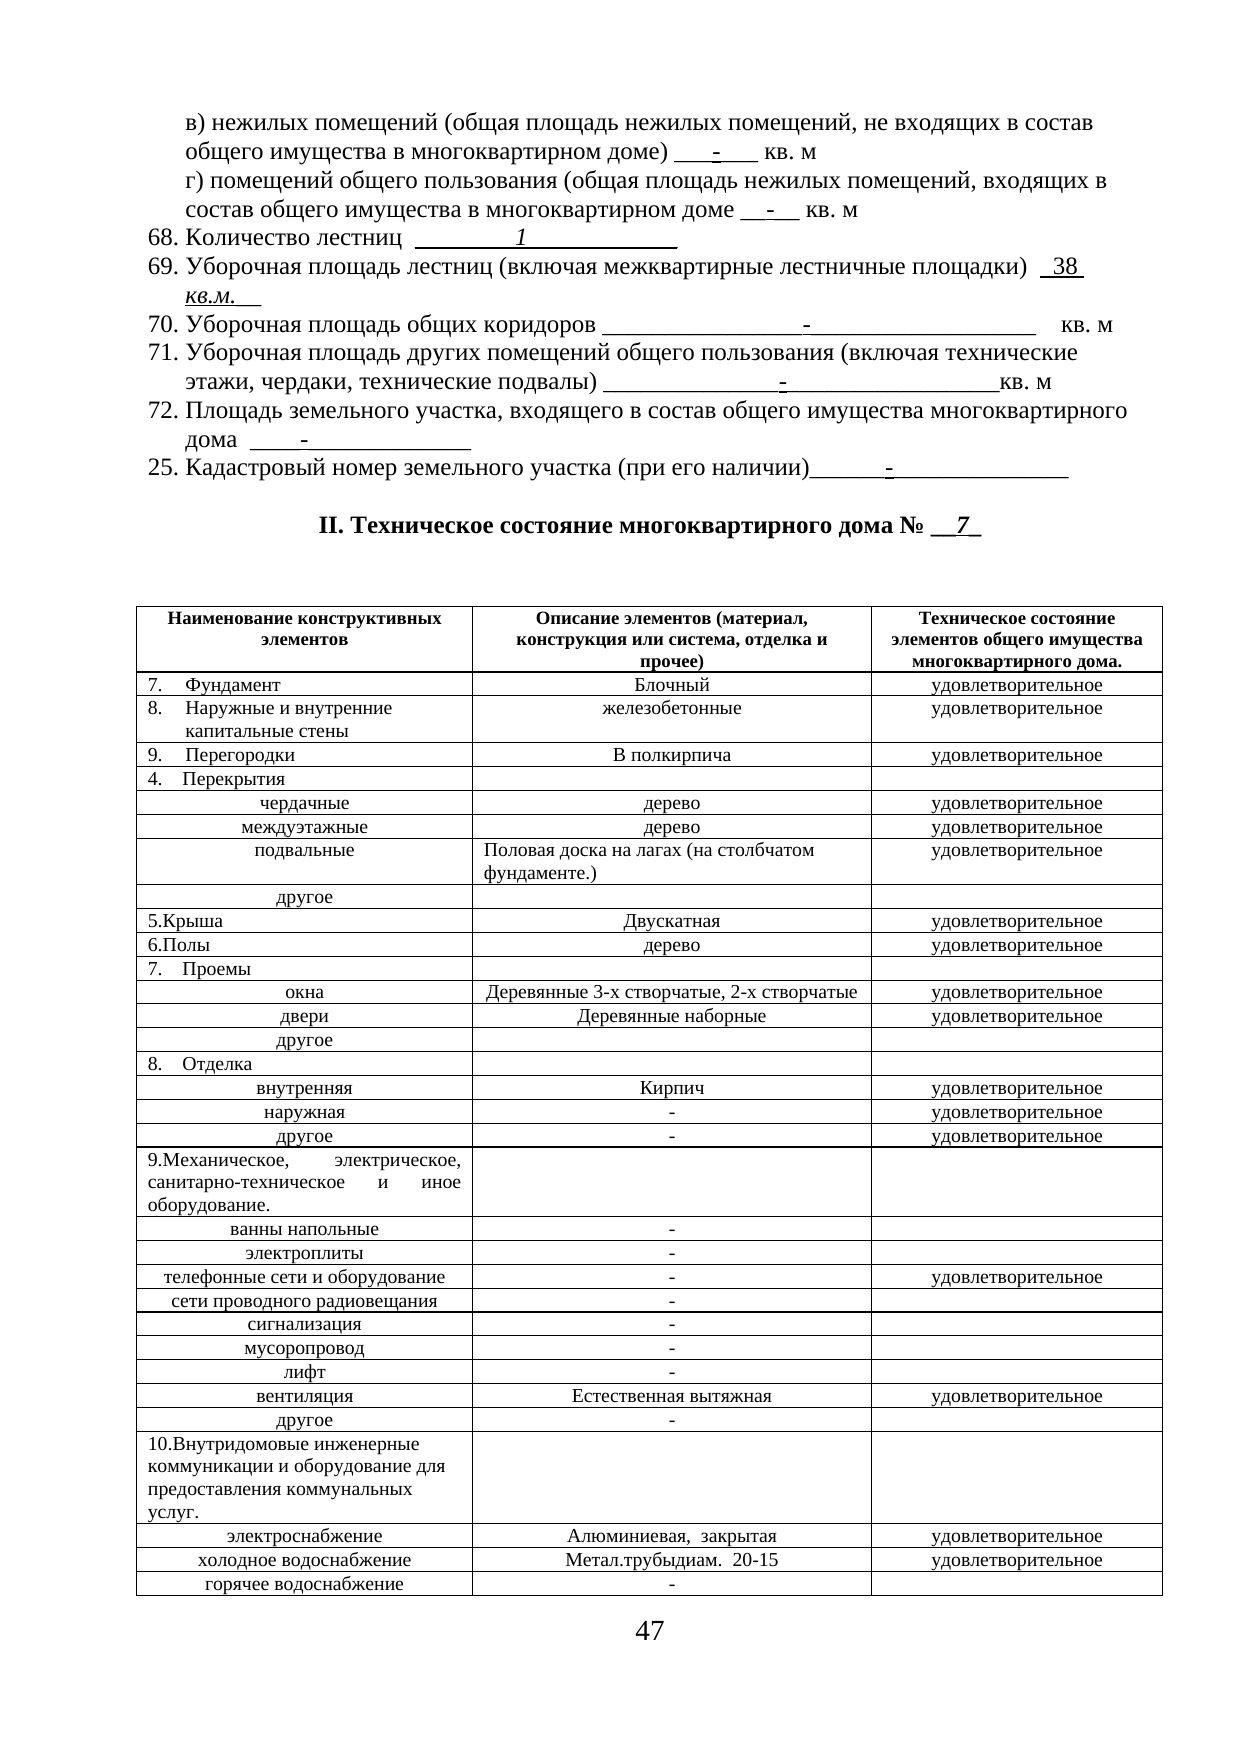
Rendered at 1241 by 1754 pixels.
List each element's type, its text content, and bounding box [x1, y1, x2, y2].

table_cell - [473, 1217, 871, 1240]
table_cell 10.Внутридомовые инженерные коммуникации и оборудование для предоставления коммунальных услуг. [137, 1432, 472, 1523]
table_cell Фундамент [137, 673, 472, 695]
table_cell другое [137, 885, 472, 908]
table_cell удовлетворительное [872, 1124, 1162, 1146]
table_cell железобетонные [473, 696, 871, 742]
table_cell - [473, 1289, 871, 1311]
table_header Описание элементов (материал, конструкция или система, отделка и прочее) [473, 607, 871, 671]
table_cell - [473, 1360, 871, 1383]
table_cell - [473, 1336, 871, 1359]
table_header Наименование конструктивных элементов [137, 607, 472, 671]
table_cell Наружные и внутренние капитальные стены [137, 696, 472, 742]
table_cell [473, 1028, 871, 1051]
table_cell Двускатная [473, 909, 871, 932]
table_cell горячее водоснабжение [137, 1572, 472, 1594]
table_cell - [473, 1124, 871, 1146]
table_cell электроплиты [137, 1241, 472, 1264]
table_cell удовлетворительное [872, 981, 1162, 1003]
table_cell окна [137, 981, 472, 1003]
table_cell [872, 1313, 1162, 1335]
table_cell удовлетворительное [872, 696, 1162, 742]
table_cell удовлетворительное [872, 909, 1162, 932]
table_cell [473, 767, 871, 790]
table_cell [872, 1572, 1162, 1594]
table_cell удовлетворительное [872, 1004, 1162, 1027]
table_cell - [473, 1100, 871, 1123]
text II. Техническое состояние многоквартирного дома № __7_ [148, 510, 1152, 539]
table_cell дерево [473, 791, 871, 813]
table_cell [473, 1432, 871, 1523]
list Уборочная площадь общих коридоров ________________-__________________ кв. м [148, 309, 1152, 337]
table_cell ванны напольные [137, 1217, 472, 1240]
table_cell другое [137, 1408, 472, 1431]
table_cell подвальные [137, 839, 472, 884]
table_cell удовлетворительное [872, 1548, 1162, 1571]
table_cell сети проводного радиовещания [137, 1289, 472, 1311]
table_cell [473, 1148, 871, 1216]
text г) помещений общего пользования (общая площадь нежилых помещений, входящих в состав общего имущества в многоквартирном доме __-__ кв. м [185, 165, 1152, 222]
table_cell [872, 767, 1162, 790]
table_cell внутренняя [137, 1076, 472, 1099]
table_cell 4. Перекрытия [137, 767, 472, 790]
table_cell дерево [473, 815, 871, 837]
table_cell удовлетворительное [872, 743, 1162, 766]
table_cell В полкирпича [473, 743, 871, 766]
table_cell Половая доска на лагах (на столбчатом фундаменте.) [473, 839, 871, 884]
table_cell - [473, 1313, 871, 1335]
table_cell другое [137, 1028, 472, 1051]
table_cell удовлетворительное [872, 815, 1162, 837]
table_cell лифт [137, 1360, 472, 1383]
table_cell - [473, 1408, 871, 1431]
table_cell [872, 1336, 1162, 1359]
table_cell Метал.трубыдиам. 20-15 [473, 1548, 871, 1571]
table_cell удовлетворительное [872, 791, 1162, 813]
table_cell мусоропровод [137, 1336, 472, 1359]
table_cell [872, 1217, 1162, 1240]
table_cell [872, 1241, 1162, 1264]
table_cell удовлетворительное [872, 839, 1162, 884]
table_cell двери [137, 1004, 472, 1027]
table_cell [872, 1028, 1162, 1051]
table_cell Естественная вытяжная [473, 1384, 871, 1407]
table_cell Деревянные 3-х створчатые, 2-х створчатые [473, 981, 871, 1003]
table_cell сигнализация [137, 1313, 472, 1335]
table_cell [872, 1360, 1162, 1383]
text 25. Кадастровый номер земельного участка (при его наличии)______-______________ [148, 452, 1152, 481]
table_cell междуэтажные [137, 815, 472, 837]
table_cell 7. Проемы [137, 957, 472, 979]
table_cell [872, 1289, 1162, 1311]
list Площадь земельного участка, входящего в состав общего имущества многоквартирного дома ____-_____________ [148, 395, 1152, 452]
table_cell холодное водоснабжение [137, 1548, 472, 1571]
table_cell - [473, 1241, 871, 1264]
table_cell 5.Крыша [137, 909, 472, 932]
table_cell удовлетворительное [872, 673, 1162, 695]
table_cell Перегородки [137, 743, 472, 766]
table_cell [473, 885, 871, 908]
table_cell наружная [137, 1100, 472, 1123]
table_cell Алюминиевая, закрытая [473, 1524, 871, 1547]
table_header Техническое состояние элементов общего имущества многоквартирного дома. [872, 607, 1162, 671]
table_cell [872, 1432, 1162, 1523]
table_cell дерево [473, 933, 871, 956]
table_cell удовлетворительное [872, 1524, 1162, 1547]
table_cell - [473, 1572, 871, 1594]
table_cell Блочный [473, 673, 871, 695]
list Количество лестниц ________1____________ [148, 222, 1152, 251]
table_cell вентиляция [137, 1384, 472, 1407]
list Уборочная площадь лестниц (включая межквартирные лестничные площадки) _38 кв.м.__ [148, 251, 1152, 309]
table_cell телефонные сети и оборудование [137, 1265, 472, 1287]
table_cell [872, 1052, 1162, 1075]
table_cell 8. Отделка [137, 1052, 472, 1075]
table_cell другое [137, 1124, 472, 1146]
table_cell удовлетворительное [872, 1265, 1162, 1287]
table_cell удовлетворительное [872, 1076, 1162, 1099]
table_cell [872, 957, 1162, 979]
table_cell чердачные [137, 791, 472, 813]
table_cell [872, 1148, 1162, 1216]
table_cell [872, 1408, 1162, 1431]
table_cell [872, 885, 1162, 908]
text в) нежилых помещений (общая площадь нежилых помещений, не входящих в состав общего имущества в многоквартирном доме) ___-___ кв. м [185, 107, 1152, 165]
table_cell - [473, 1265, 871, 1287]
table_cell 6.Полы [137, 933, 472, 956]
table_cell удовлетворительное [872, 933, 1162, 956]
table_cell Кирпич [473, 1076, 871, 1099]
table_cell [473, 1052, 871, 1075]
table_cell удовлетворительное [872, 1384, 1162, 1407]
table_cell Деревянные наборные [473, 1004, 871, 1027]
table_cell [473, 957, 871, 979]
table_cell 9.Механическое, электрическое, санитарно-техническое и иное оборудование. [137, 1148, 472, 1216]
table_cell удовлетворительное [872, 1100, 1162, 1123]
table_cell электроснабжение [137, 1524, 472, 1547]
list Уборочная площадь других помещений общего пользования (включая технические этажи, чердаки, технические подвалы) ______________-_________________кв. м [148, 337, 1152, 395]
